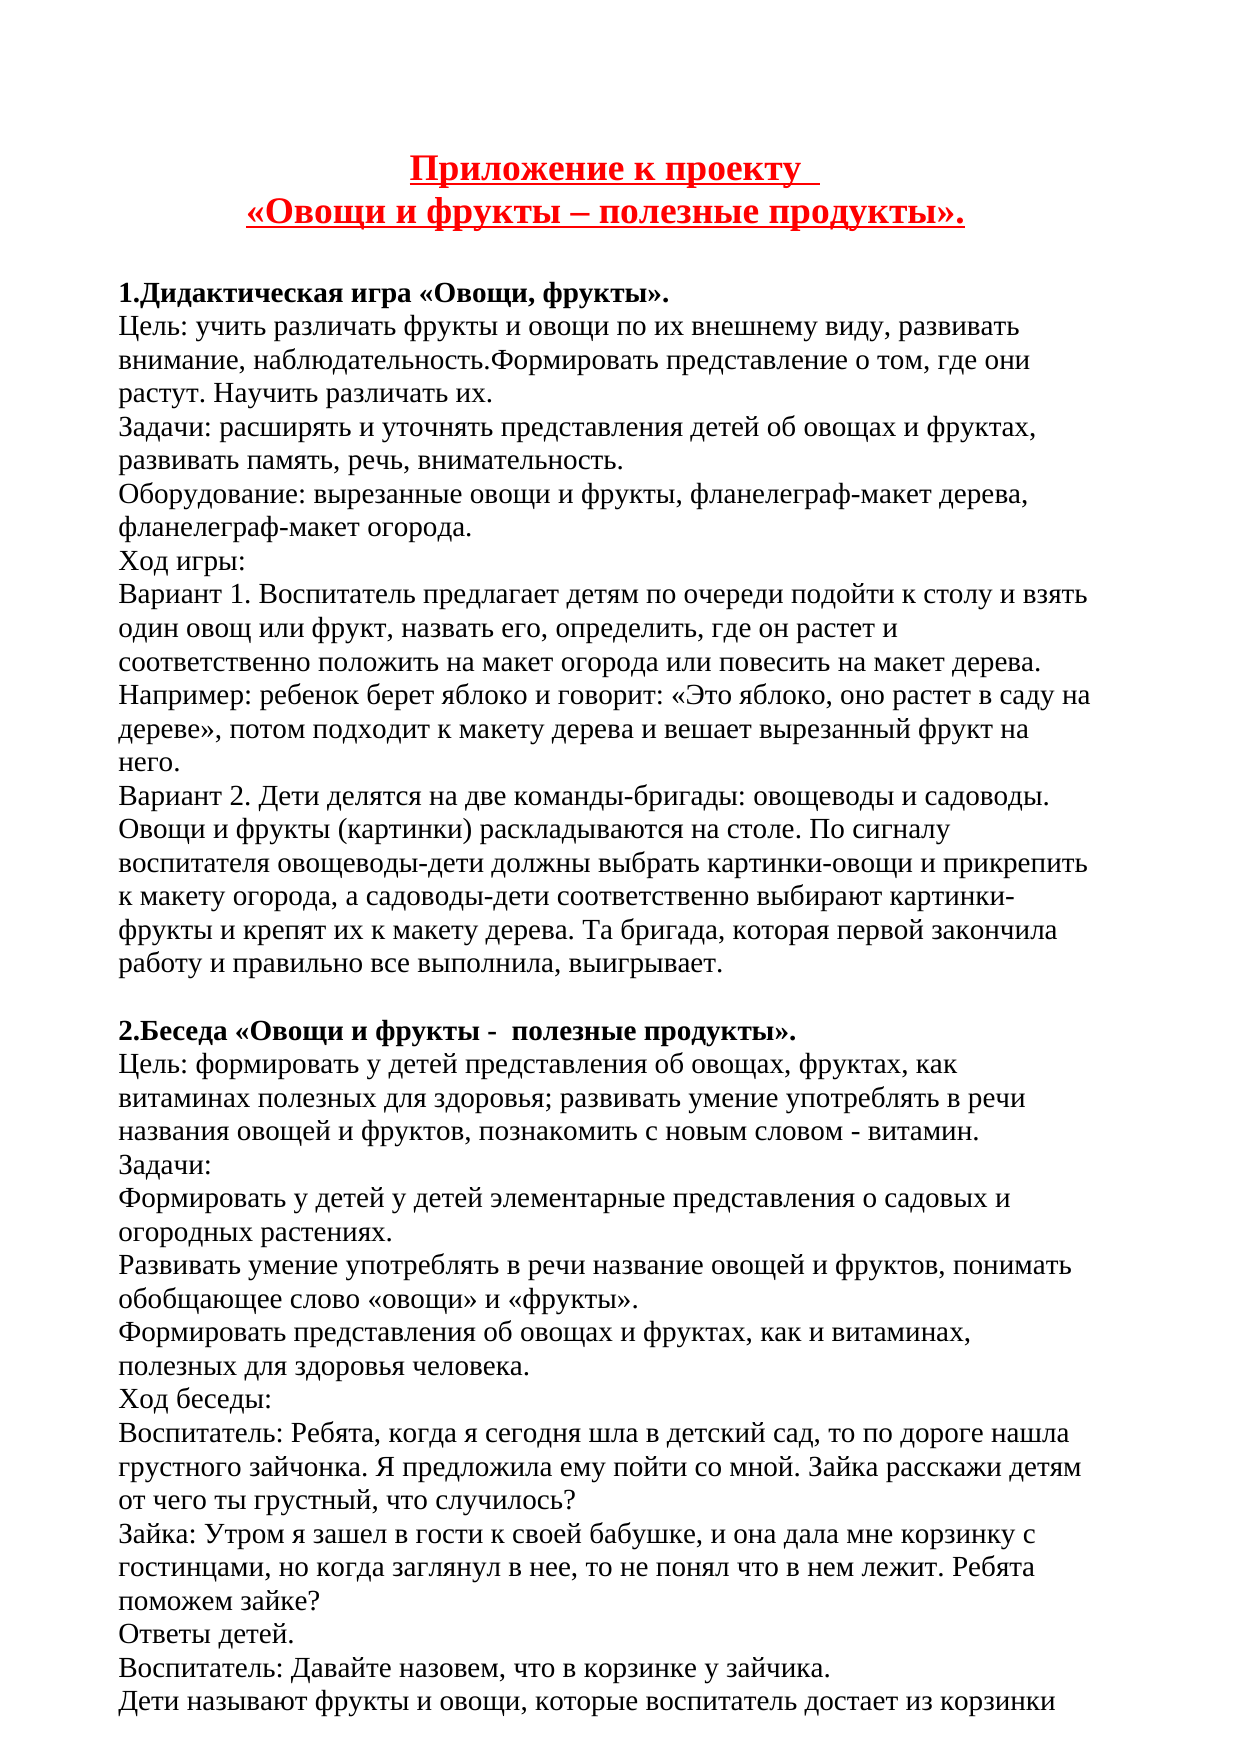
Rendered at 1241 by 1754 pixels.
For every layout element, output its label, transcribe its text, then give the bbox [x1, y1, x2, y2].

text Дети называют фрукты и овощи, которые воспитатель достает из корзинки [118, 1683, 1093, 1717]
text Ответы детей. [118, 1616, 1093, 1650]
text Приложение к проекту [118, 145, 1093, 188]
text Оборудование: вырезанные овощи и фрукты, фланелеграф-макет дерева, фланелеграф-макет огорода. [118, 476, 1093, 543]
text Вариант 2. Дети делятся на две команды-бригады: овощеводы и садоводы. Овощи и фрукты (картинки) раскладываются на столе. По сигналу воспитателя овощеводы-дети должны выбрать картинки-овощи и прикрепить к макету огорода, а садоводы-дети соответственно выбирают картинки-фрукты и крепят их к макету дерева. Та бригада, которая первой закончила работу и правильно все выполнила, выигрывает. [118, 778, 1093, 979]
text Вариант 1. Воспитатель предлагает детям по очереди подойти к столу и взять один овощ или фрукт, назвать его, определить, где он растет и соответственно положить на макет огорода или повесить на макет дерева. Например: ребенок берет яблоко и говорит: «Это яблоко, оно растет в саду на дереве», потом подходит к макету дерева и вешает вырезанный фрукт на него. [118, 577, 1093, 778]
text 2.Беседа «Овощи и фрукты - полезные продукты». [118, 1013, 1093, 1046]
text Цель: формировать у детей представления об овощах, фруктах, как витаминах полезных для здоровья; развивать умение употреблять в речи названия овощей и фруктов, познакомить с новым словом - витамин. [118, 1046, 1093, 1147]
text Зайка: Утром я зашел в гости к своей бабушке, и она дала мне корзинку с гостинцами, но когда заглянул в нее, то не понял что в нем лежит. Ребята поможем зайке? [118, 1516, 1093, 1616]
text Ход игры: [118, 543, 1093, 577]
text «Овощи и фрукты – полезные продукты». [118, 188, 1093, 232]
text Воспитатель: Ребята, когда я сегодня шла в детский сад, то по дороге нашла грустного зайчонка. Я предложила ему пойти со мной. Зайка расскажи детям от чего ты грустный, что случилось? [118, 1415, 1093, 1516]
text Цель: учить различать фрукты и овощи по их внешнему виду, развивать внимание, наблюдательность.Формировать представление о том, где они растут. Научить различать их. [118, 308, 1093, 409]
text Формировать представления об овощах и фруктах, как и витаминах, полезных для здоровья человека. [118, 1314, 1093, 1382]
text Развивать умение употреблять в речи название овощей и фруктов, понимать обобщающее слово «овощи» и «фрукты». [118, 1247, 1093, 1314]
text Формировать у детей у детей элементарные представления о садовых и огородных растениях. [118, 1180, 1093, 1247]
text Воспитатель: Давайте назовем, что в корзинке у зайчика. [118, 1650, 1093, 1683]
text Задачи: [118, 1147, 1093, 1180]
text Задачи: расширять и уточнять представления детей об овощах и фруктах, развивать память, речь, внимательность. [118, 409, 1093, 476]
text 1.Дидактическая игра «Овощи, фрукты». [118, 275, 1093, 308]
text Ход беседы: [118, 1382, 1093, 1415]
